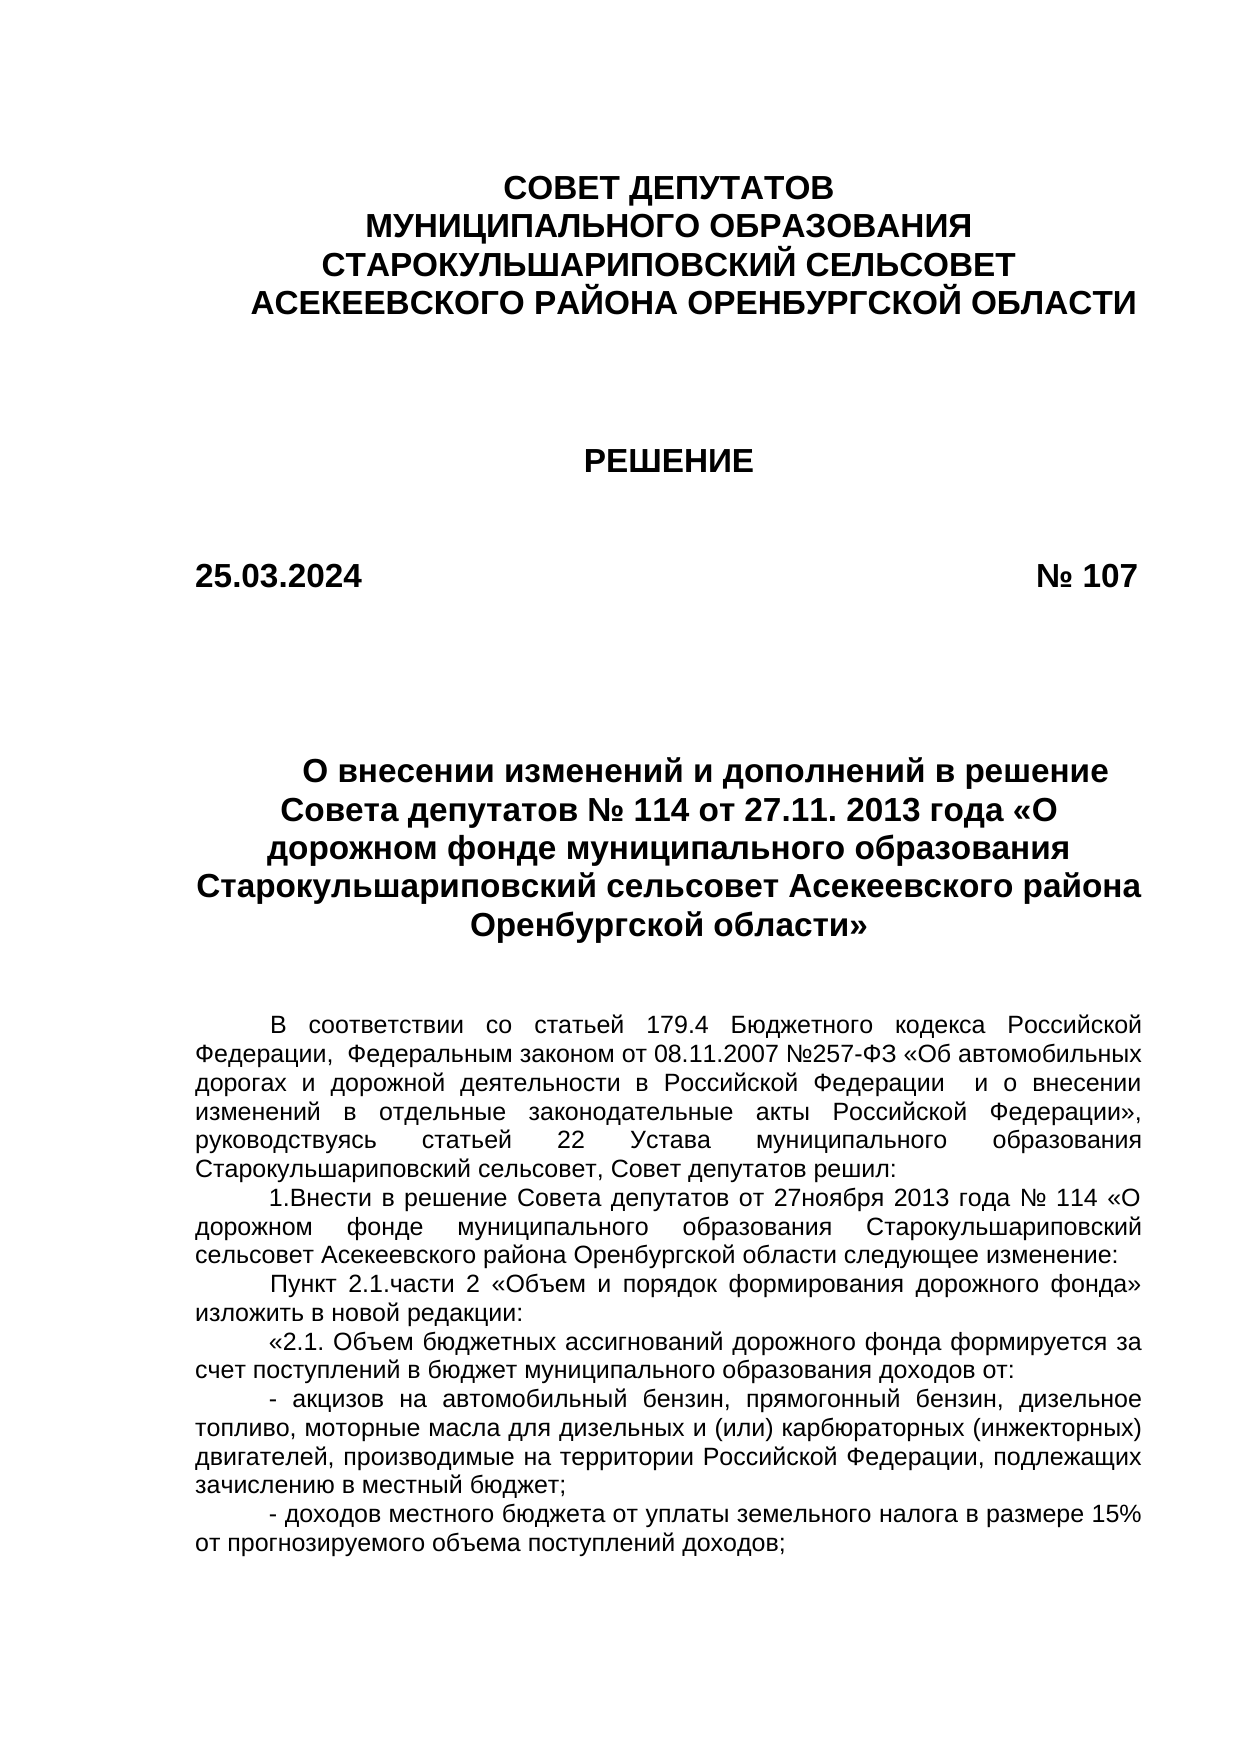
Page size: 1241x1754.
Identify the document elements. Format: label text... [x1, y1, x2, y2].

text МУНИЦИПАЛЬНОГО ОБРАЗОВАНИЯ [195, 207, 1143, 245]
text - доходов местного бюджета от уплаты земельного налога в размере 15% от прогнозируемого объема поступлений доходов; [195, 1499, 1143, 1557]
text 25.03.2024 № 107 [195, 556, 1143, 595]
text 1.Внести в решение Совета депутатов от 27ноября 2013 года № 114 «О дорожном фонде муниципального образования Старокульшариповский сельсовет Асекеевского района Оренбургской области следующее изменение: [195, 1183, 1143, 1269]
text АСЕКЕЕВСКОГО РАЙОНА ОРЕНБУРГСКОЙ ОБЛАСТИ [195, 283, 1143, 322]
text - акцизов на автомобильный бензин, прямогонный бензин, дизельное топливо, моторные масла для дизельных и (или) карбюраторных (инжекторных) двигателей, производимые на территории Российской Федерации, подлежащих зачислению в местный бюджет; [195, 1384, 1143, 1499]
text В соответствии со статьей 179.4 Бюджетного кодекса Российской Федерации, Федеральным законом от 08.11.2007 №257-ФЗ «Об автомобильных дорогах и дорожной деятельности в Российской Федерации и о внесении изменений в отдельные законодательные акты Российской Федерации», руководствуясь статьей 22 Устава муниципального образования Старокульшариповский сельсовет, Совет депутатов решил: [195, 1011, 1143, 1183]
text СОВЕТ ДЕПУТАТОВ [195, 168, 1143, 207]
text «2.1. Объем бюджетных ассигнований дорожного фонда формируется за счет поступлений в бюджет муниципального образования доходов от: [195, 1327, 1143, 1384]
text СТАРОКУЛЬШАРИПОВСКИЙ СЕЛЬСОВЕТ [195, 245, 1143, 283]
text О внесении изменений и дополнений в решение Совета депутатов № 114 от 27.11. 2013 года «О дорожном фонде муниципального образования Старокульшариповский сельсовет Асекеевского района Оренбургской области» [195, 751, 1143, 943]
text Пункт 2.1.части 2 «Объем и порядок формирования дорожного фонда» изложить в новой редакции: [195, 1269, 1143, 1327]
text РЕШЕНИЕ [195, 441, 1143, 479]
